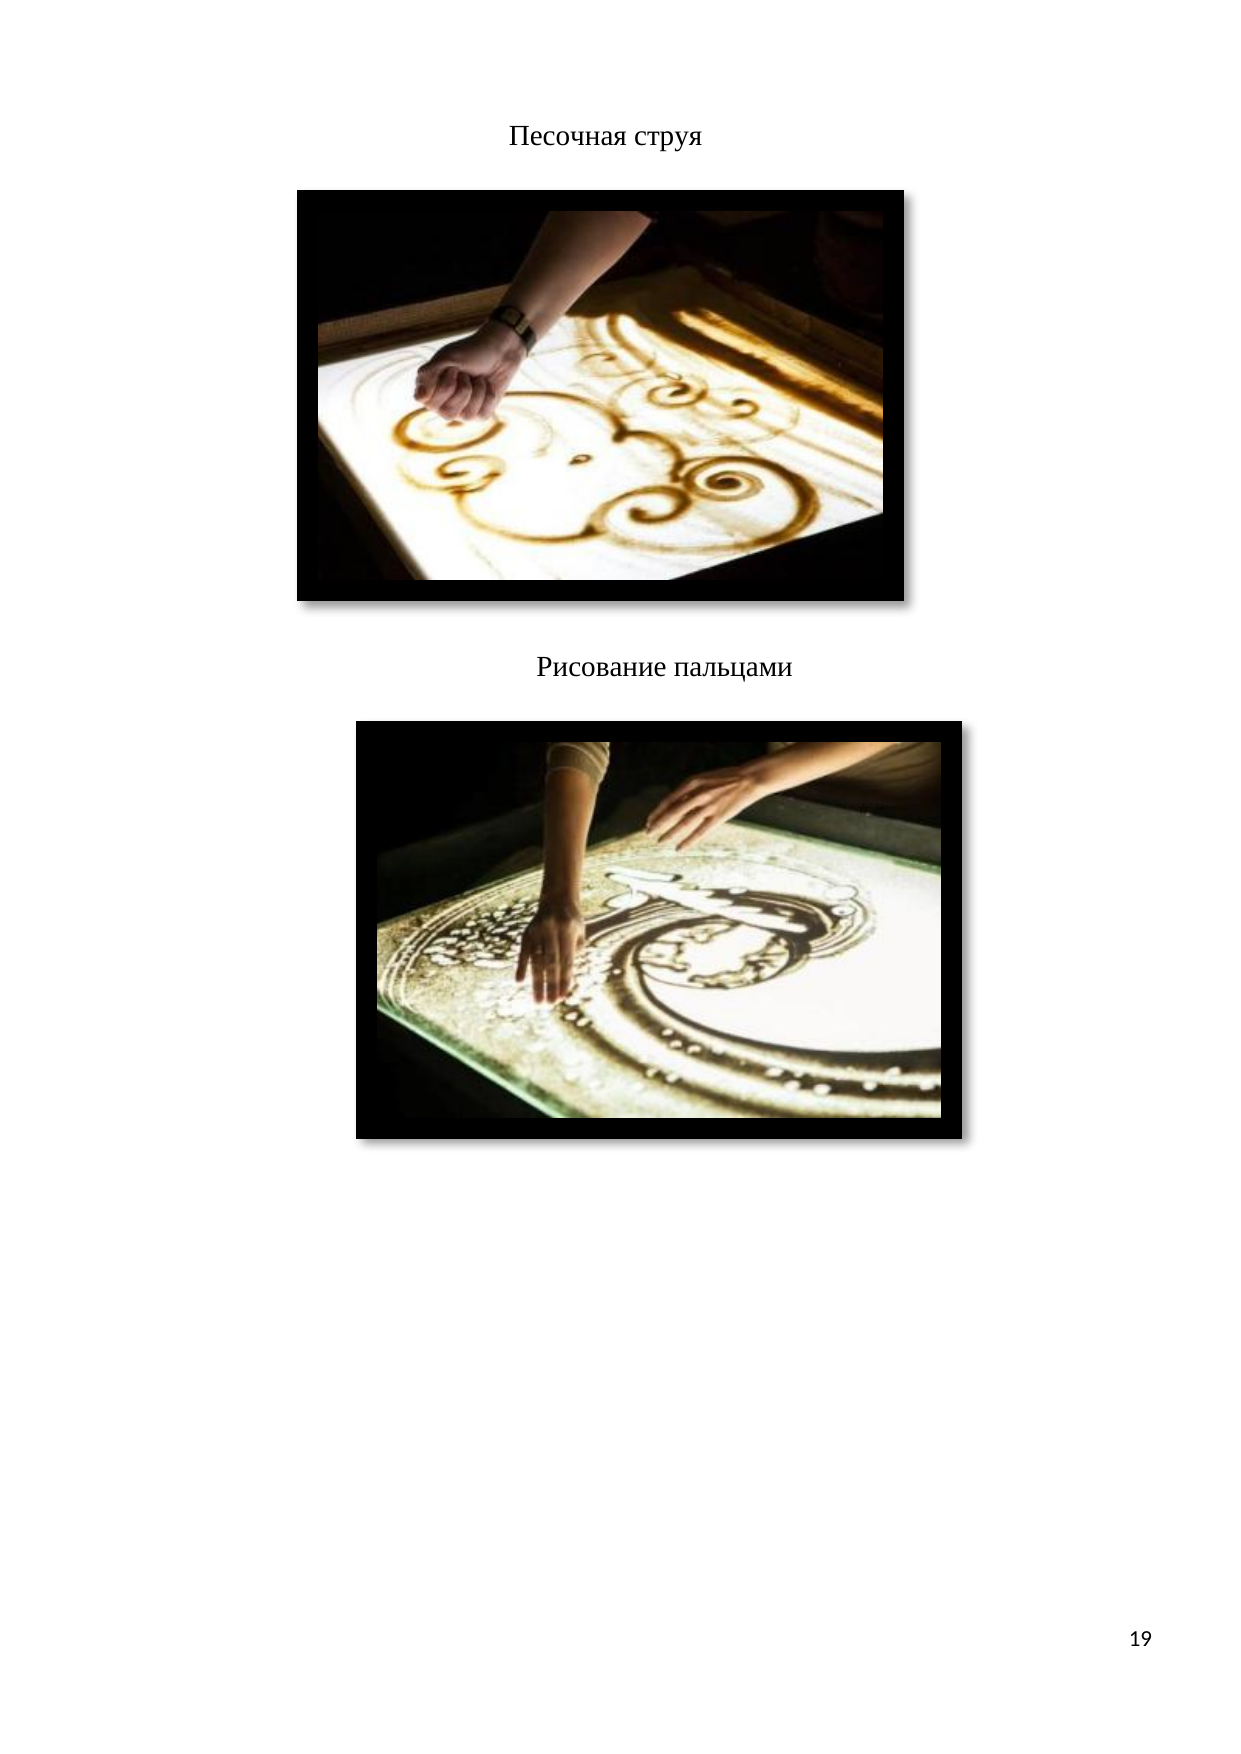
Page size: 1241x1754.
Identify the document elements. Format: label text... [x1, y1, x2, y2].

text Рисование пальцами [177, 649, 1152, 683]
picture [377, 742, 941, 1118]
text Песочная струя [177, 118, 1033, 152]
picture [318, 211, 883, 580]
